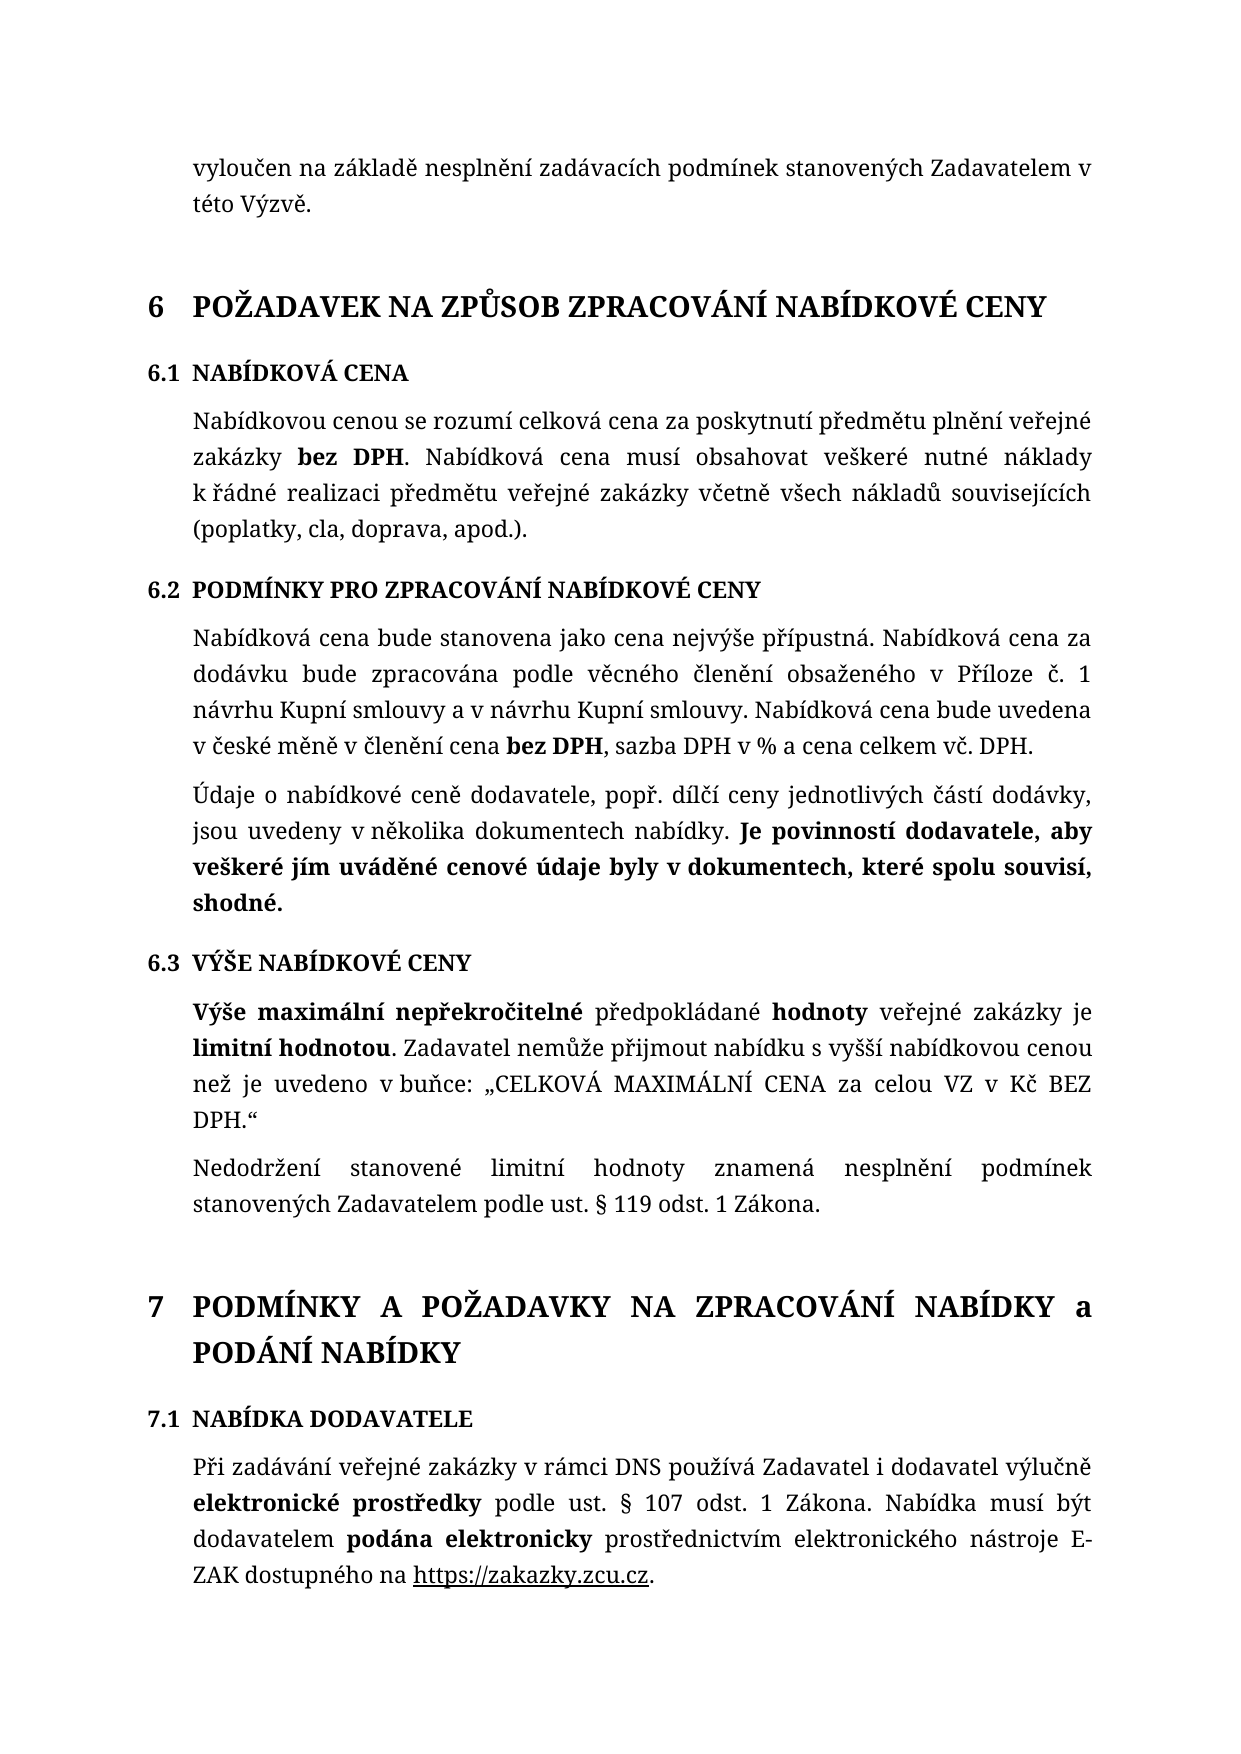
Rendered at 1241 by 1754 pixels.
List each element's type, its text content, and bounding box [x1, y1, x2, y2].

text Při zadávání veřejné zakázky v rámci DNS používá Zadavatel i dodavatel výlučně elektronické prostředky podle ust. § 107 odst. 1 Zákona. Nabídka musí být dodavatelem podána elektronicky prostřednictvím elektronického nástroje E-ZAK dostupného na https://zakazky.zcu.cz. [193, 1451, 1093, 1590]
text Výše maximální nepřekročitelné předpokládané hodnoty veřejné zakázky je limitní hodnotou. Zadavatel nemůže přijmout nabídku s vyšší nabídkovou cenou než je uvedeno v buňce: „CELKOVÁ MAXIMÁLNÍ CENA za celou VZ v Kč BEZ DPH.“ [193, 996, 1093, 1135]
text Údaje o nabídkové ceně dodavatele, popř. dílčí ceny jednotlivých částí dodávky, jsou uvedeny v několika dokumentech nabídky. Je povinností dodavatele, aby veškeré jím uváděné cenové údaje byly v dokumentech, které spolu souvisí, shodné. [193, 779, 1093, 918]
text Nabídkovou cenou se rozumí celková cena za poskytnutí předmětu plnění veřejné zakázky bez DPH. Nabídková cena musí obsahovat veškeré nutné náklady k řádné realizaci předmětu veřejné zakázky včetně všech nákladů souvisejících (poplatky, cla, doprava, apod.). [193, 405, 1093, 544]
subtitle 7 PODMÍNKY A POŽADAVKY NA ZPRACOVÁNÍ NABÍDKY a PODÁNÍ NABÍDKY [148, 1286, 1093, 1372]
text Nabídková cena bude stanovena jako cena nejvýše přípustná. Nabídková cena za dodávku bude zpracována podle věcného členění obsaženého v Příloze č. 1 návrhu Kupní smlouvy a v návrhu Kupní smlouvy. Nabídková cena bude uvedena v české měně v členění cena bez DPH, sazba DPH v % a cena celkem vč. DPH. [193, 622, 1093, 761]
subtitle 7.1 NABÍDKA DODAVATELE [147, 1403, 1093, 1434]
text Nedodržení stanovené limitní hodnoty znamená nesplnění podmínek stanovených Zadavatelem podle ust. § 119 odst. 1 Zákona. [193, 1152, 1093, 1219]
subtitle 6.1 NABÍDKOVÁ CENA [147, 357, 1093, 388]
subtitle 6.2 PODMÍNKY PRO ZPRACOVÁNÍ NABÍDKOVÉ CENY [147, 574, 1093, 605]
subtitle 6 POŽADAVEK NA ZPŮSOB ZPRACOVÁNÍ NABÍDKOVÉ CENY [148, 286, 1093, 326]
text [193, 152, 1093, 219]
subtitle 6.3 VÝŠE NABÍDKOVÉ CENY [147, 947, 1093, 979]
